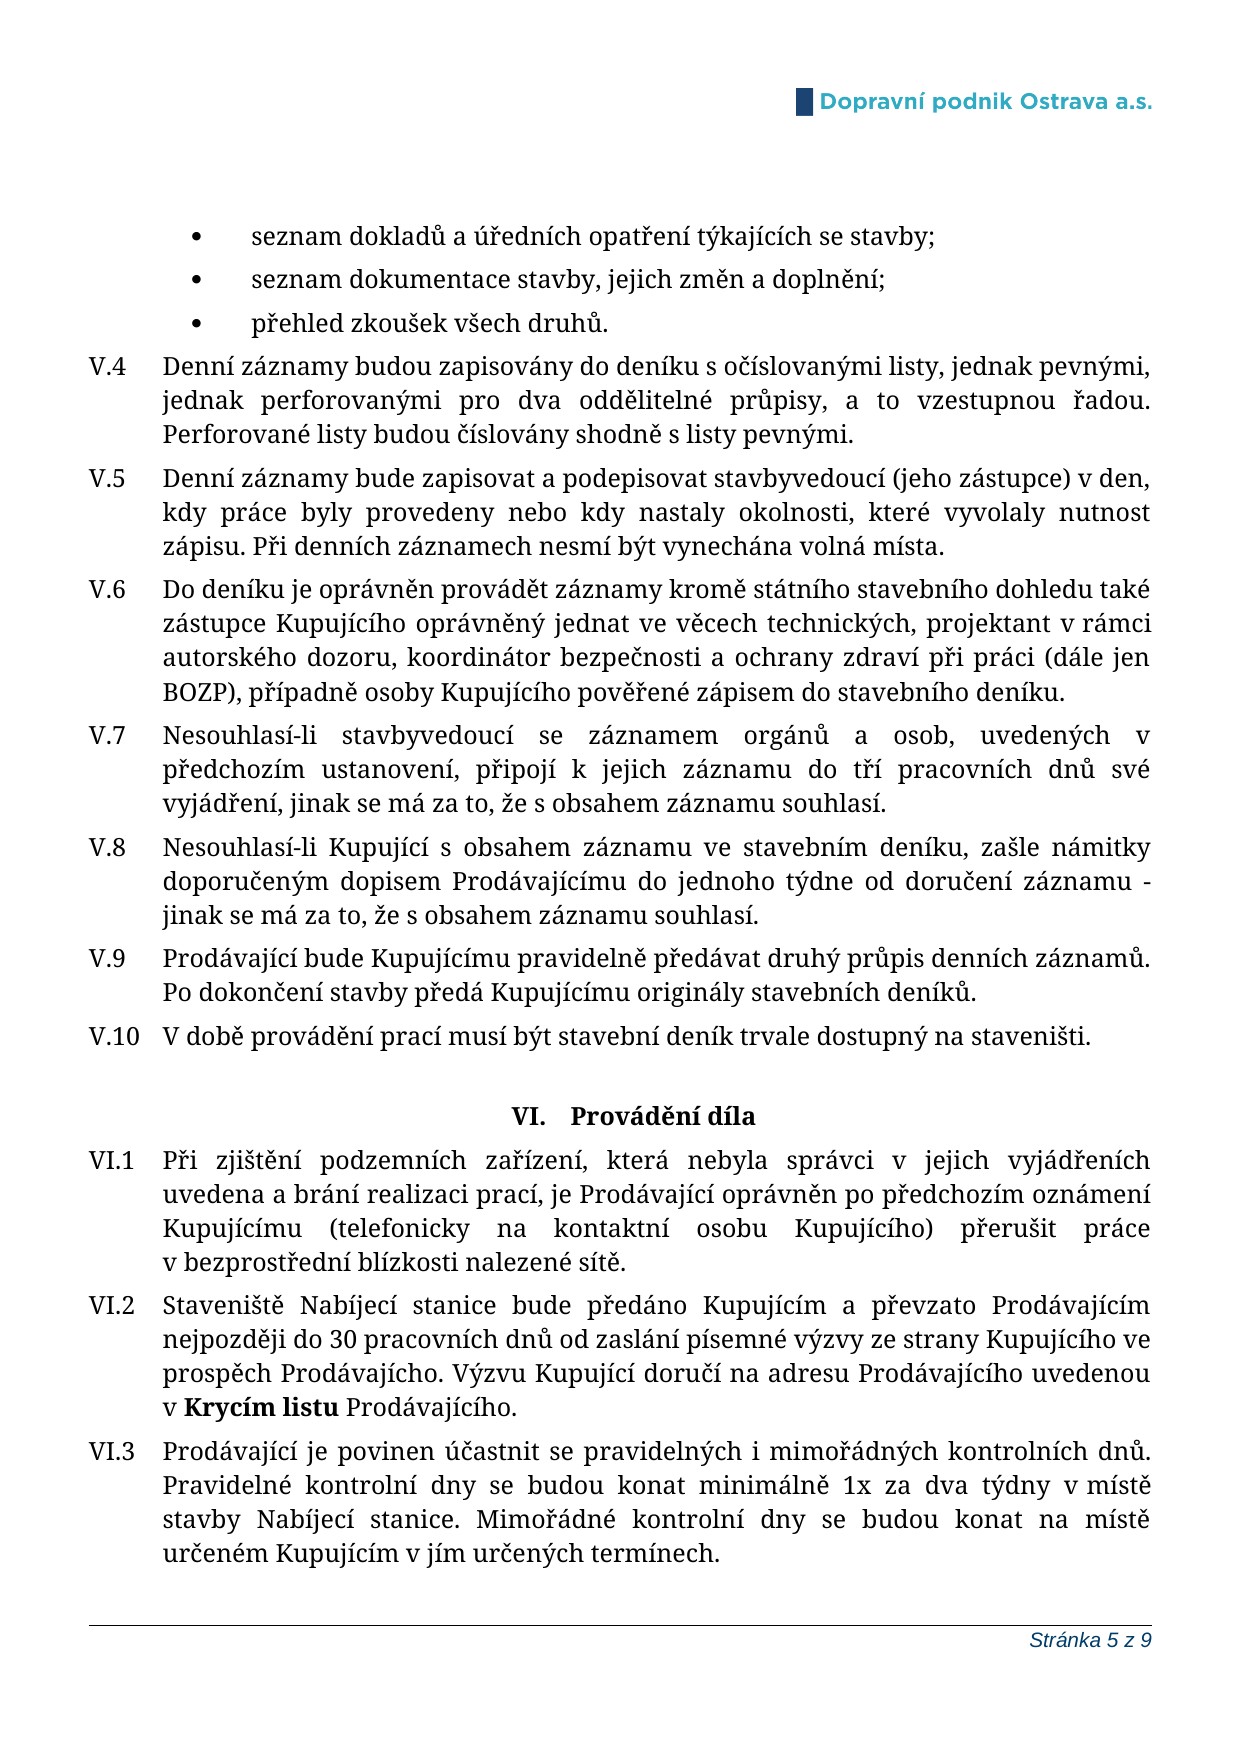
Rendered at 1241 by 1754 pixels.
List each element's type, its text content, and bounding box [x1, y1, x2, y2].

list Denní záznamy bude zapisovat a podepisovat stavbyvedoucí (jeho zástupce) v den, kdy práce byly provedeny nebo kdy nastaly okolnosti, které vyvolaly nutnost zápisu. Při denních záznamech nesmí být vynechána volná místa. [89, 460, 1152, 563]
list Nesouhlasí-li Kupující s obsahem záznamu ve stavebním deníku, zašle námitky doporučeným dopisem Prodávajícímu do jednoho týdne od doručení záznamu - jinak se má za to, že s obsahem záznamu souhlasí. [89, 829, 1152, 931]
list V době provádění prací musí být stavební deník trvale dostupný na staveništi. [89, 1018, 1152, 1052]
list Prodávající je povinen účastnit se pravidelných i mimořádných kontrolních dnů. Pravidelné kontrolní dny se budou konat minimálně 1x za dva týdny v místě stavby Nabíjecí stanice. Mimořádné kontrolní dny se budou konat na místě určeném Kupujícím v jím určených termínech. [89, 1433, 1152, 1570]
list Staveniště Nabíjecí stanice bude předáno Kupujícím a převzato Prodávajícím nejpozději do 30 pracovních dnů od zaslání písemné výzvy ze strany Kupujícího ve prospěch Prodávajícho. Výzvu Kupující doručí na adresu Prodávajícího uvedenou v Krycím listu Prodávajícího. [89, 1288, 1152, 1424]
list seznam dokumentace stavby, jejich změn a doplnění; [192, 262, 1152, 296]
list přehled zkoušek všech druhů. [192, 305, 1152, 339]
list Provádění díla [118, 1099, 1149, 1133]
list Do deníku je oprávněn provádět záznamy kromě státního stavebního dohledu také zástupce Kupujícího oprávněný jednat ve věcech technických, projektant v rámci autorského dozoru, koordinátor bezpečnosti a ochrany zdraví při práci (dále jen BOZP), případně osoby Kupujícího pověřené zápisem do stavebního deníku. [89, 572, 1152, 708]
picture [796, 88, 1152, 116]
list Prodávající bude Kupujícímu pravidelně předávat druhý průpis denních záznamů. Po dokončení stavby předá Kupujícímu originály stavebních deníků. [89, 941, 1152, 1009]
list seznam dokladů a úředních opatření týkajících se stavby; [192, 218, 1152, 253]
list Denní záznamy budou zapisovány do deníku s očíslovanými listy, jednak pevnými, jednak perforovanými pro dva oddělitelné průpisy, a to vzestupnou řadou. Perforované listy budou číslovány shodně s listy pevnými. [89, 349, 1152, 451]
list Při zjištění podzemních zařízení, která nebyla správci v jejich vyjádřeních uvedena a brání realizaci prací, je Prodávající oprávněn po předchozím oznámení Kupujícímu (telefonicky na kontaktní osobu Kupujícího) přerušit práce v bezprostřední blízkosti nalezené sítě. [89, 1142, 1152, 1278]
list Nesouhlasí-li stavbyvedoucí se záznamem orgánů a osob, uvedených v předchozím ustanovení, připojí k jejich záznamu do tří pracovních dnů své vyjádření, jinak se má za to, že s obsahem záznamu souhlasí. [89, 718, 1152, 820]
